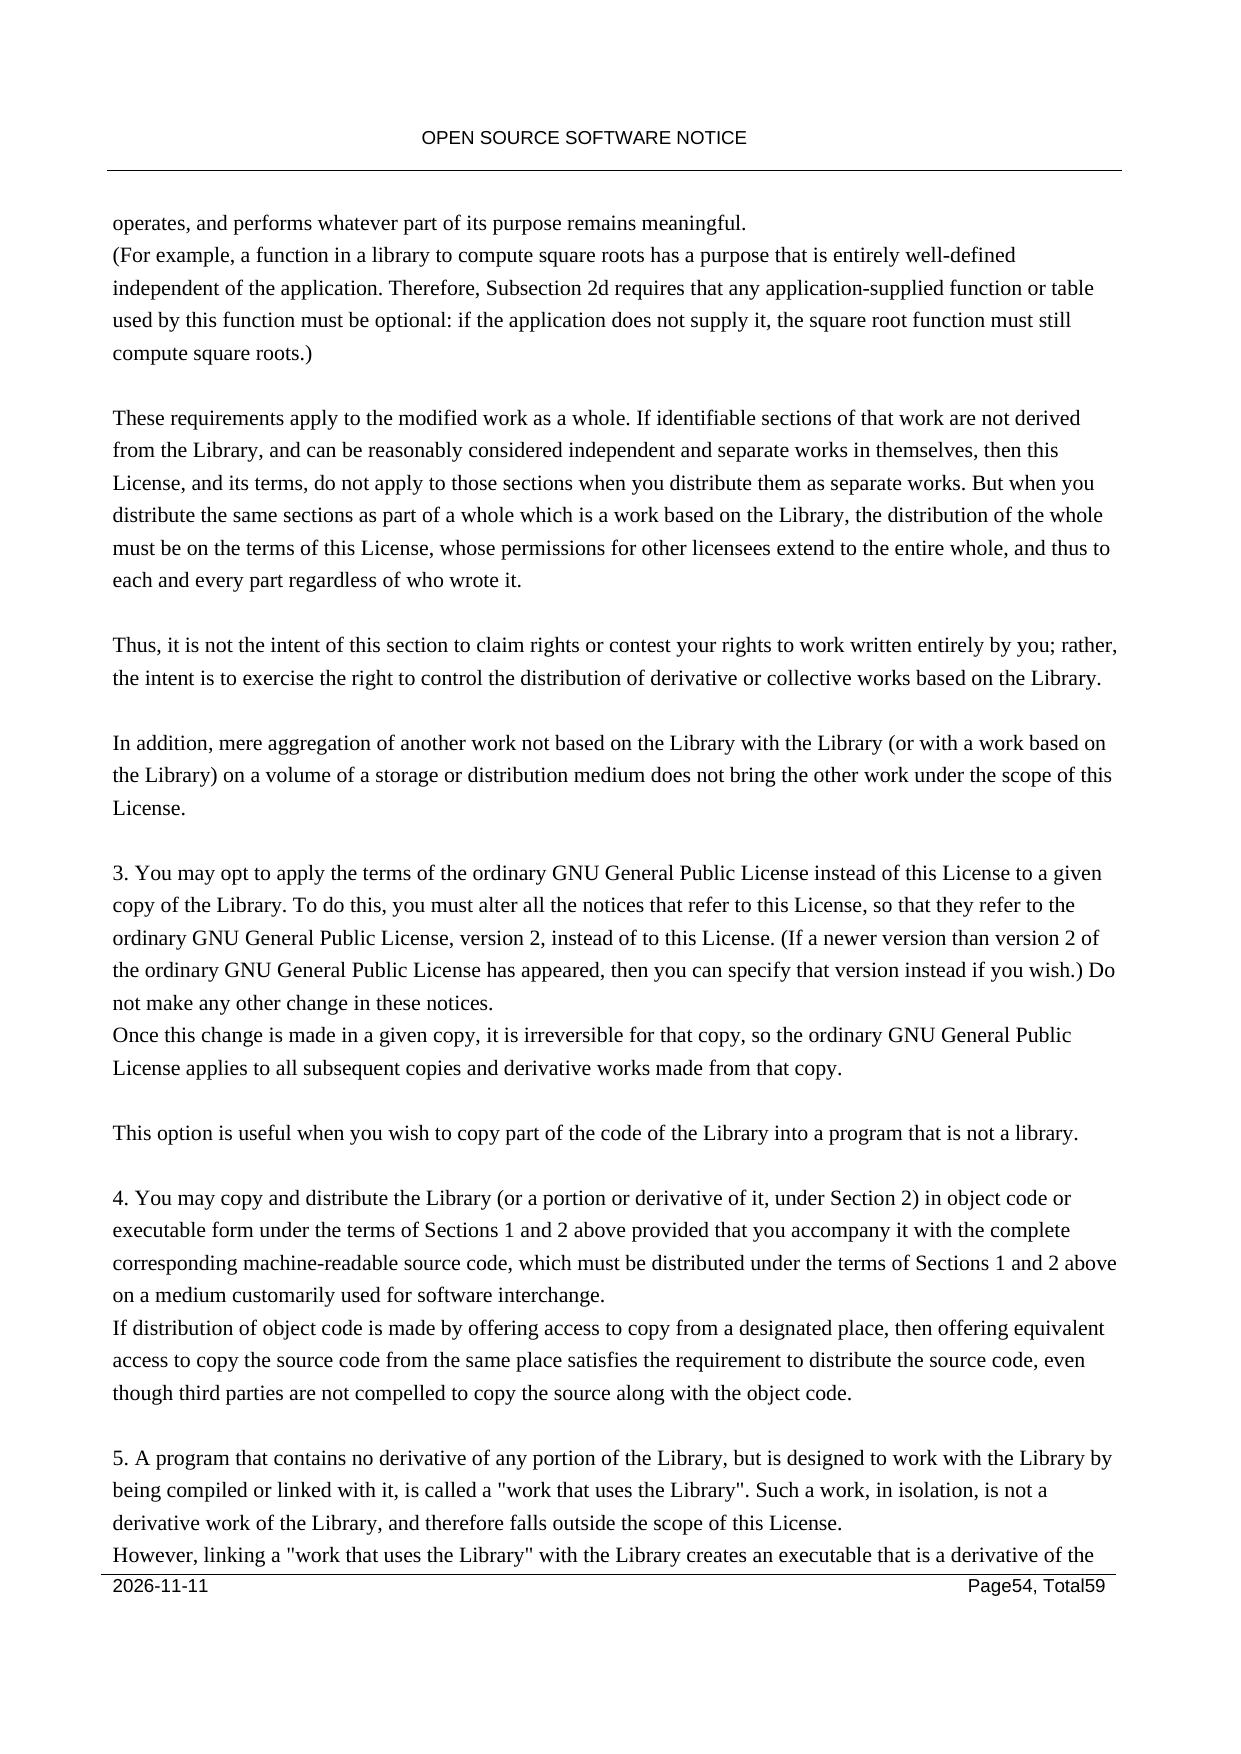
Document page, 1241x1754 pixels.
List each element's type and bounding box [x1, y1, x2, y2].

text [112, 206, 1128, 1571]
